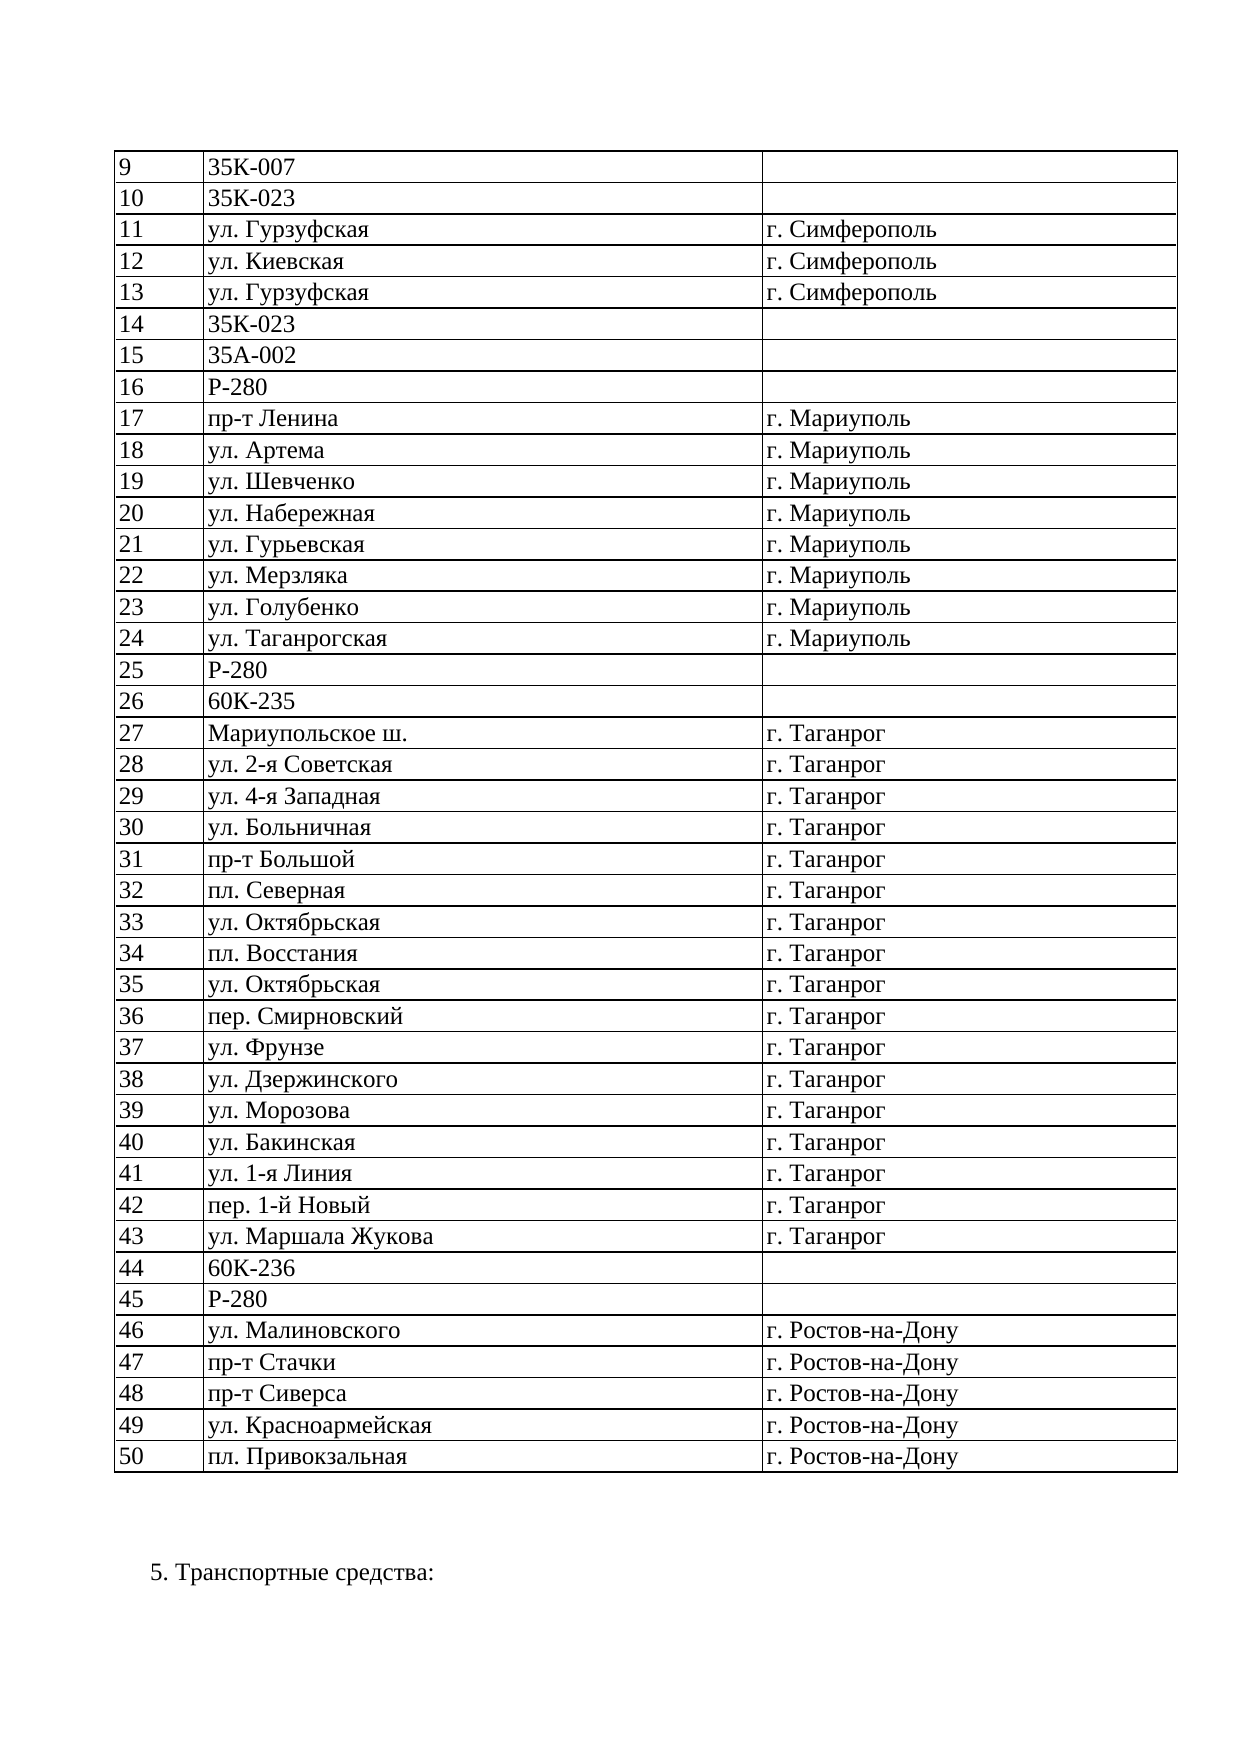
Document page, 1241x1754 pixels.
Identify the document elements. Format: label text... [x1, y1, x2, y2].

table_cell пр-т Стачки [204, 1347, 762, 1377]
table_cell 38 [115, 1063, 203, 1094]
table_cell 21 [115, 529, 203, 559]
table_cell г. Таганрог [763, 968, 1177, 999]
table_cell г. Ростов-на-Дону [763, 1314, 1177, 1345]
table_cell 44 [115, 1252, 203, 1282]
table_cell г. Симферополь [763, 213, 1177, 244]
table_cell пр-т Большой [204, 844, 762, 873]
table_cell 20 [115, 497, 203, 527]
table_cell 23 [115, 591, 203, 622]
table_cell [763, 653, 1177, 685]
table_cell г. Мариуполь [763, 559, 1177, 590]
table_cell ул. 2-я Советская [204, 749, 762, 779]
table_cell [763, 339, 1177, 370]
table_cell г. Таганрог [763, 811, 1177, 842]
table_cell пер. Смирновский [204, 1001, 762, 1031]
table_cell 31 [115, 843, 203, 873]
table_cell [763, 307, 1177, 339]
table_cell г. Мариуполь [763, 465, 1177, 496]
table_cell ул. Гурзуфская [204, 215, 762, 244]
table_cell 35К-023 [204, 309, 762, 339]
table_cell 34 [115, 938, 203, 968]
table_cell 39 [115, 1095, 203, 1125]
table_cell 36 [115, 1000, 203, 1031]
table_cell 30 [115, 812, 203, 842]
table_cell г. Ростов-на-Дону [763, 1408, 1177, 1440]
table_cell ул. Голубенко [204, 592, 762, 622]
table_cell ул. Бакинская [204, 1127, 762, 1157]
table_cell 35К-007 [204, 152, 762, 181]
table_cell г. Таганрог [763, 1220, 1177, 1251]
table_cell пр-т Ленина [204, 403, 762, 433]
table_cell 22 [115, 560, 203, 590]
table_cell [763, 181, 1177, 213]
table_cell 48 [115, 1378, 203, 1408]
table_cell ул. Октябрьская [204, 907, 762, 936]
table_cell г. Таганрог [763, 905, 1177, 936]
table_cell Р-280 [204, 1284, 762, 1314]
table_cell ул. Гурзуфская [204, 277, 762, 307]
table_cell 41 [115, 1158, 203, 1188]
table_cell г. Таганрог [763, 999, 1177, 1031]
table_cell г. Мариуполь [763, 590, 1177, 622]
table_cell г. Таганрог [763, 1157, 1177, 1188]
table_cell 40 [115, 1126, 203, 1157]
table_cell г. Таганрог [763, 1188, 1177, 1219]
table_cell ул. Таганрогская [204, 623, 762, 653]
table_cell 42 [115, 1189, 203, 1219]
table_cell 35А-002 [204, 340, 762, 370]
table_cell 43 [115, 1221, 203, 1251]
table_cell г. Мариуполь [763, 433, 1177, 464]
table_cell ул. 1-я Линия [204, 1158, 762, 1188]
table_cell 9 [115, 152, 203, 181]
table_cell 60К-236 [204, 1253, 762, 1282]
table_cell 10 [115, 183, 203, 213]
table_cell пл. Привокзальная [204, 1441, 762, 1471]
table_cell 45 [115, 1284, 203, 1314]
table_cell ул. Фрунзе [204, 1032, 762, 1062]
table_cell г. Таганрог [763, 1031, 1177, 1062]
table_cell г. Ростов-на-Дону [763, 1377, 1177, 1408]
table_cell ул. Гурьевская [204, 529, 762, 559]
table_cell ул. Дзержинского [204, 1064, 762, 1094]
table_cell 37 [115, 1032, 203, 1062]
table_cell ул. Морозова [204, 1095, 762, 1125]
table_cell 50 [115, 1441, 203, 1471]
table_cell 32 [115, 875, 203, 905]
table_cell г. Таганрог [763, 874, 1177, 905]
table_cell ул. Киевская [204, 246, 762, 276]
table_cell ул. Красноармейская [204, 1410, 762, 1440]
table_cell г. Ростов-на-Дону [763, 1440, 1177, 1471]
table_cell ул. Маршала Жукова [204, 1221, 762, 1251]
table_cell г. Таганрог [763, 779, 1177, 811]
table_cell ул. Больничная [204, 812, 762, 842]
table_cell пер. 1-й Новый [204, 1190, 762, 1219]
table_cell 29 [115, 780, 203, 811]
table_cell пл. Северная [204, 875, 762, 905]
table_cell г. Таганрог [763, 748, 1177, 779]
table_cell ул. 4-я Западная [204, 781, 762, 811]
table_cell Мариупольское ш. [204, 718, 762, 748]
table_cell 17 [115, 403, 203, 433]
text 5. Транспортные средства: [150, 1557, 1090, 1585]
table_cell ул. Шевченко [204, 466, 762, 496]
table_cell 19 [115, 466, 203, 496]
table_cell 60К-235 [204, 686, 762, 716]
table_cell [763, 685, 1177, 716]
table_cell [763, 1283, 1177, 1314]
table_cell г. Таганрог [763, 1094, 1177, 1125]
table_cell г. Таганрог [763, 1125, 1177, 1157]
table_cell 46 [115, 1315, 203, 1345]
table_cell 15 [115, 340, 203, 370]
table_cell г. Ростов-на-Дону [763, 1345, 1177, 1377]
table_cell г. Таганрог [763, 936, 1177, 968]
table_cell 33 [115, 906, 203, 936]
table_cell г. Мариуполь [763, 622, 1177, 653]
table_cell ул. Набережная [204, 498, 762, 527]
table_cell 13 [115, 277, 203, 307]
table_cell [763, 1251, 1177, 1282]
table_cell [763, 152, 1177, 181]
table_cell [763, 370, 1177, 402]
table_cell Р-280 [204, 655, 762, 685]
table_cell г. Мариуполь [763, 528, 1177, 559]
table_cell 47 [115, 1346, 203, 1377]
table_cell ул. Октябрьская [204, 970, 762, 999]
table_cell г. Мариуполь [763, 496, 1177, 527]
table_cell пр-т Сиверса [204, 1378, 762, 1408]
table_cell пл. Восстания [204, 938, 762, 968]
table_cell г. Мариуполь [763, 402, 1177, 433]
table_cell 18 [115, 434, 203, 464]
table_cell ул. Мерзляка [204, 561, 762, 590]
table_cell ул. Артема [204, 435, 762, 464]
table_cell г. Таганрог [763, 716, 1177, 748]
table_cell ул. Малиновского [204, 1316, 762, 1345]
table_cell 11 [115, 214, 203, 244]
table_cell г. Симферополь [763, 244, 1177, 276]
table_cell г. Симферополь [763, 276, 1177, 307]
table_cell 35 [115, 969, 203, 999]
table_cell 14 [115, 308, 203, 339]
table_cell 25 [115, 654, 203, 685]
table_cell 12 [115, 245, 203, 276]
table_cell 16 [115, 371, 203, 402]
table_cell 26 [115, 686, 203, 716]
table_cell г. Таганрог [763, 1062, 1177, 1094]
table_cell Р-280 [204, 372, 762, 402]
table_cell г. Таганрог [763, 842, 1177, 873]
table_cell 28 [115, 749, 203, 779]
table_cell 27 [115, 717, 203, 748]
table_cell 24 [115, 623, 203, 653]
table_cell 49 [115, 1409, 203, 1440]
table_cell 35К-023 [204, 183, 762, 213]
